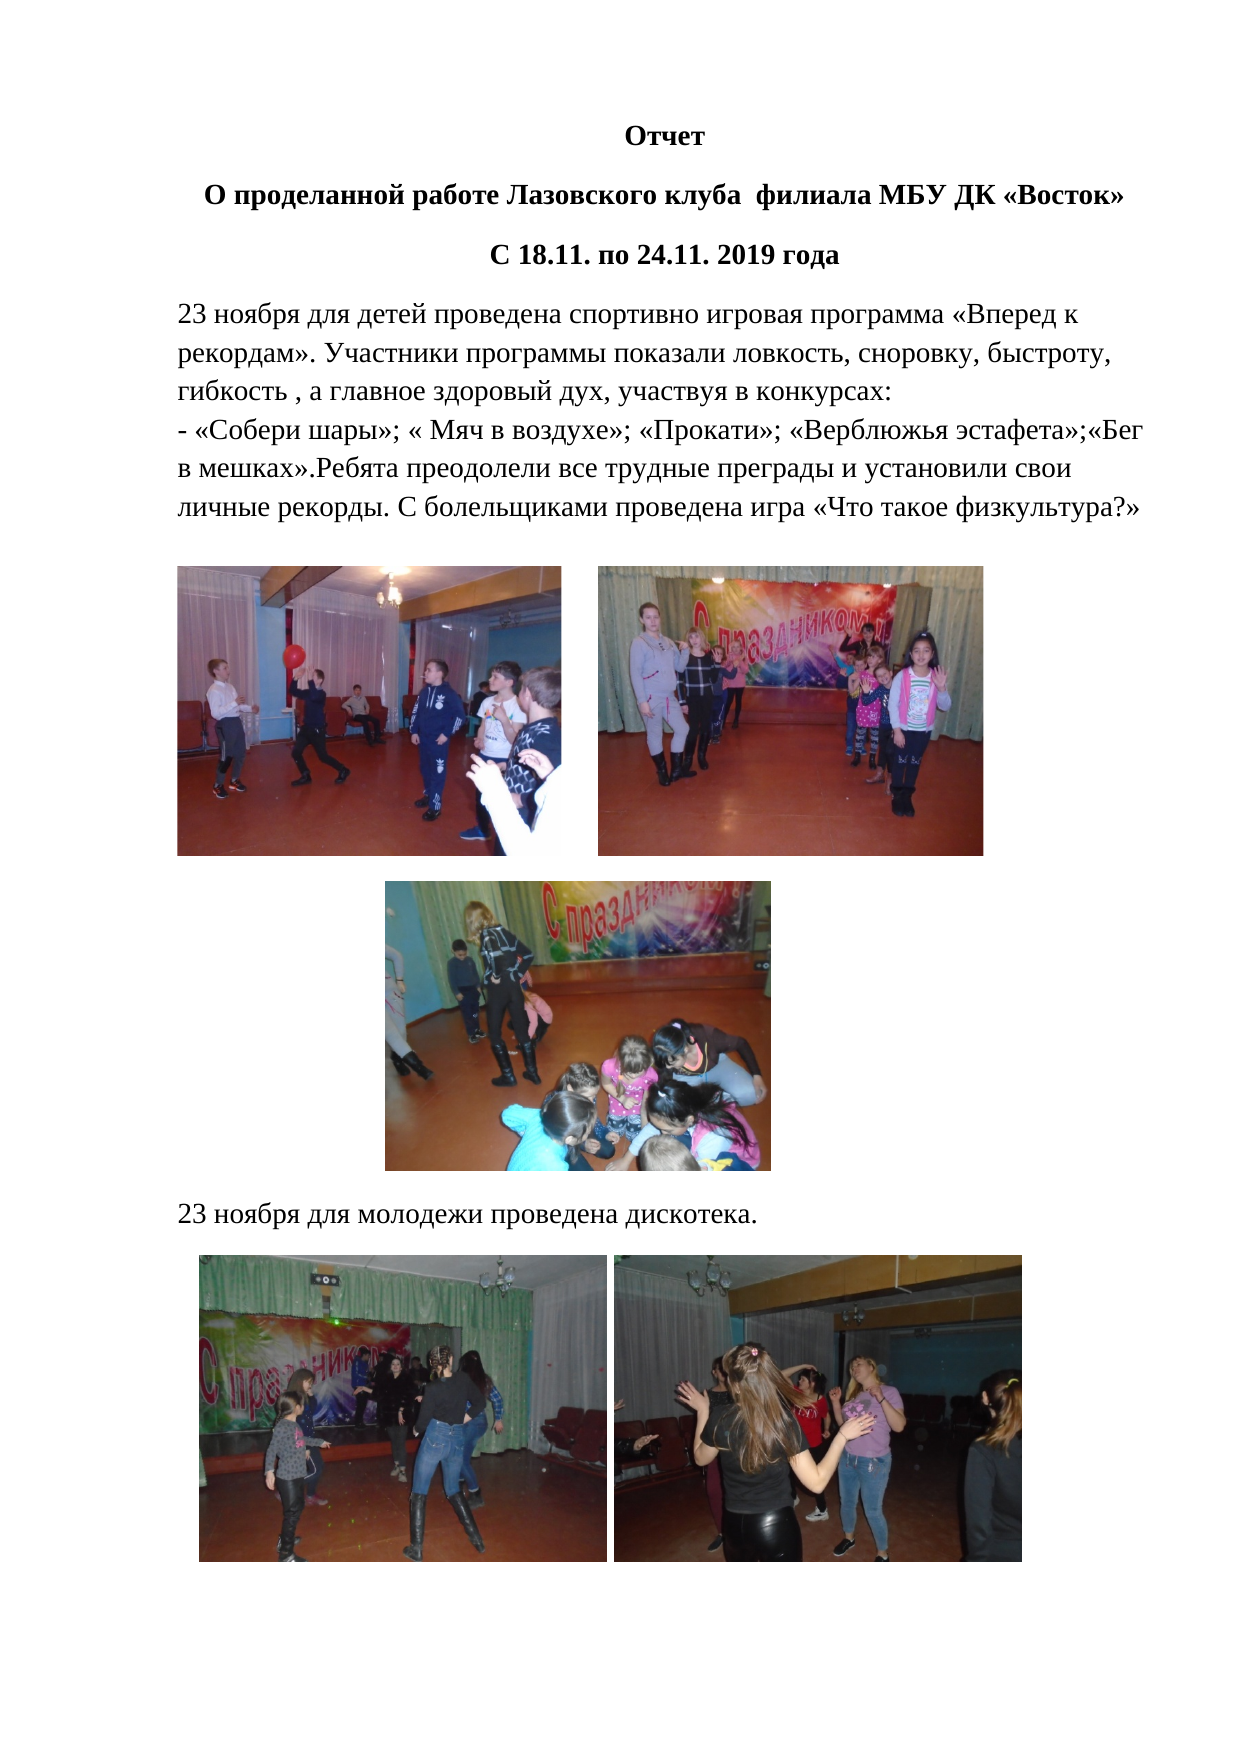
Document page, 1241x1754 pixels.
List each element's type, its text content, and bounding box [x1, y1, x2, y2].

text Отчет [177, 118, 1152, 152]
text О проделанной работе Лазовского клуба филиала МБУ ДК «Восток» [177, 177, 1152, 211]
picture [385, 881, 771, 1171]
picture [199, 1255, 607, 1562]
text - «Собери шары»; « Мяч в воздухе»; «Прокати»; «Верблюжья эстафета»;«Бег в мешках».Ребята преодолели все трудные преграды и установили свои личные рекорды. С болельщиками проведена игра «Что такое физкультура?» [177, 412, 1152, 522]
text 23 ноября для детей проведена спортивно игровая программа «Вперед к рекордам». Участники программы показали ловкость, сноровку, быстроту, гибкость , а главное здоровый дух, участвуя в конкурсах: [177, 296, 1152, 407]
picture [614, 1255, 1022, 1562]
picture [598, 566, 984, 856]
text С 18.11. по 24.11. 2019 года [177, 237, 1152, 270]
picture [177, 566, 562, 856]
text 23 ноября для молодежи проведена дискотека. [177, 1196, 1152, 1230]
